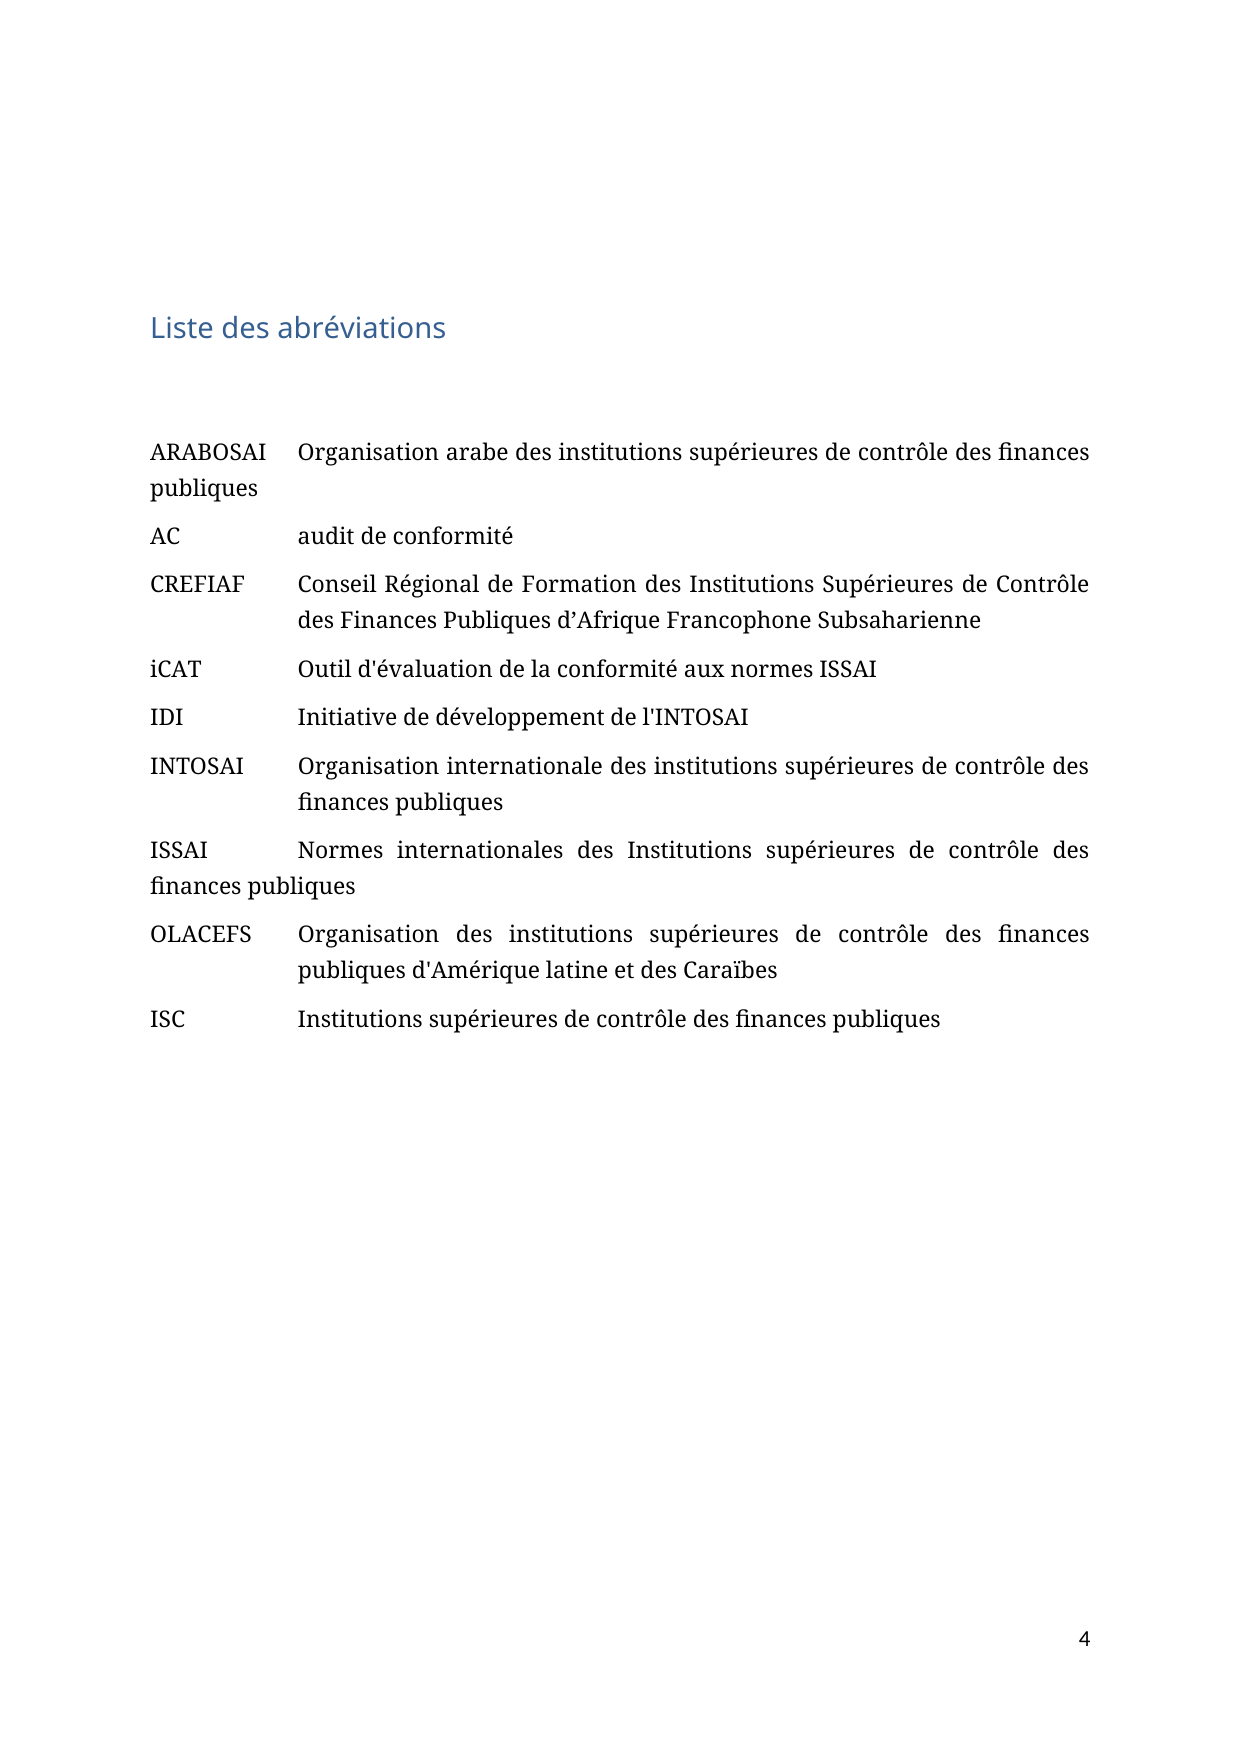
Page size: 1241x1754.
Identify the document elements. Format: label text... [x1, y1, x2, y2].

text ARABOSAI Organisation arabe des institutions supérieures de contrôle des finances publiques [150, 436, 1090, 503]
text OLACEFS Organisation des institutions supérieures de contrôle des finances publiques d'Amérique latine et des Caraïbes [150, 918, 1090, 986]
text ISSAI Normes internationales des Institutions supérieures de contrôle des finances publiques [150, 834, 1090, 901]
text iCAT Outil d'évaluation de la conformité aux normes ISSAI [150, 653, 1090, 684]
text ISC Institutions supérieures de contrôle des finances publiques [150, 1003, 1090, 1034]
text IDI Initiative de développement de l'INTOSAI [150, 701, 1090, 732]
text AC audit de conformité [150, 520, 1090, 551]
text CREFIAF Conseil Régional de Formation des Institutions Supérieures de Contrôle des Finances Publiques d’Afrique Francophone Subsaharienne [150, 568, 1090, 636]
text INTOSAI Organisation internationale des institutions supérieures de contrôle des finances publiques [150, 749, 1090, 817]
subtitle Liste des abréviations [150, 307, 1090, 347]
